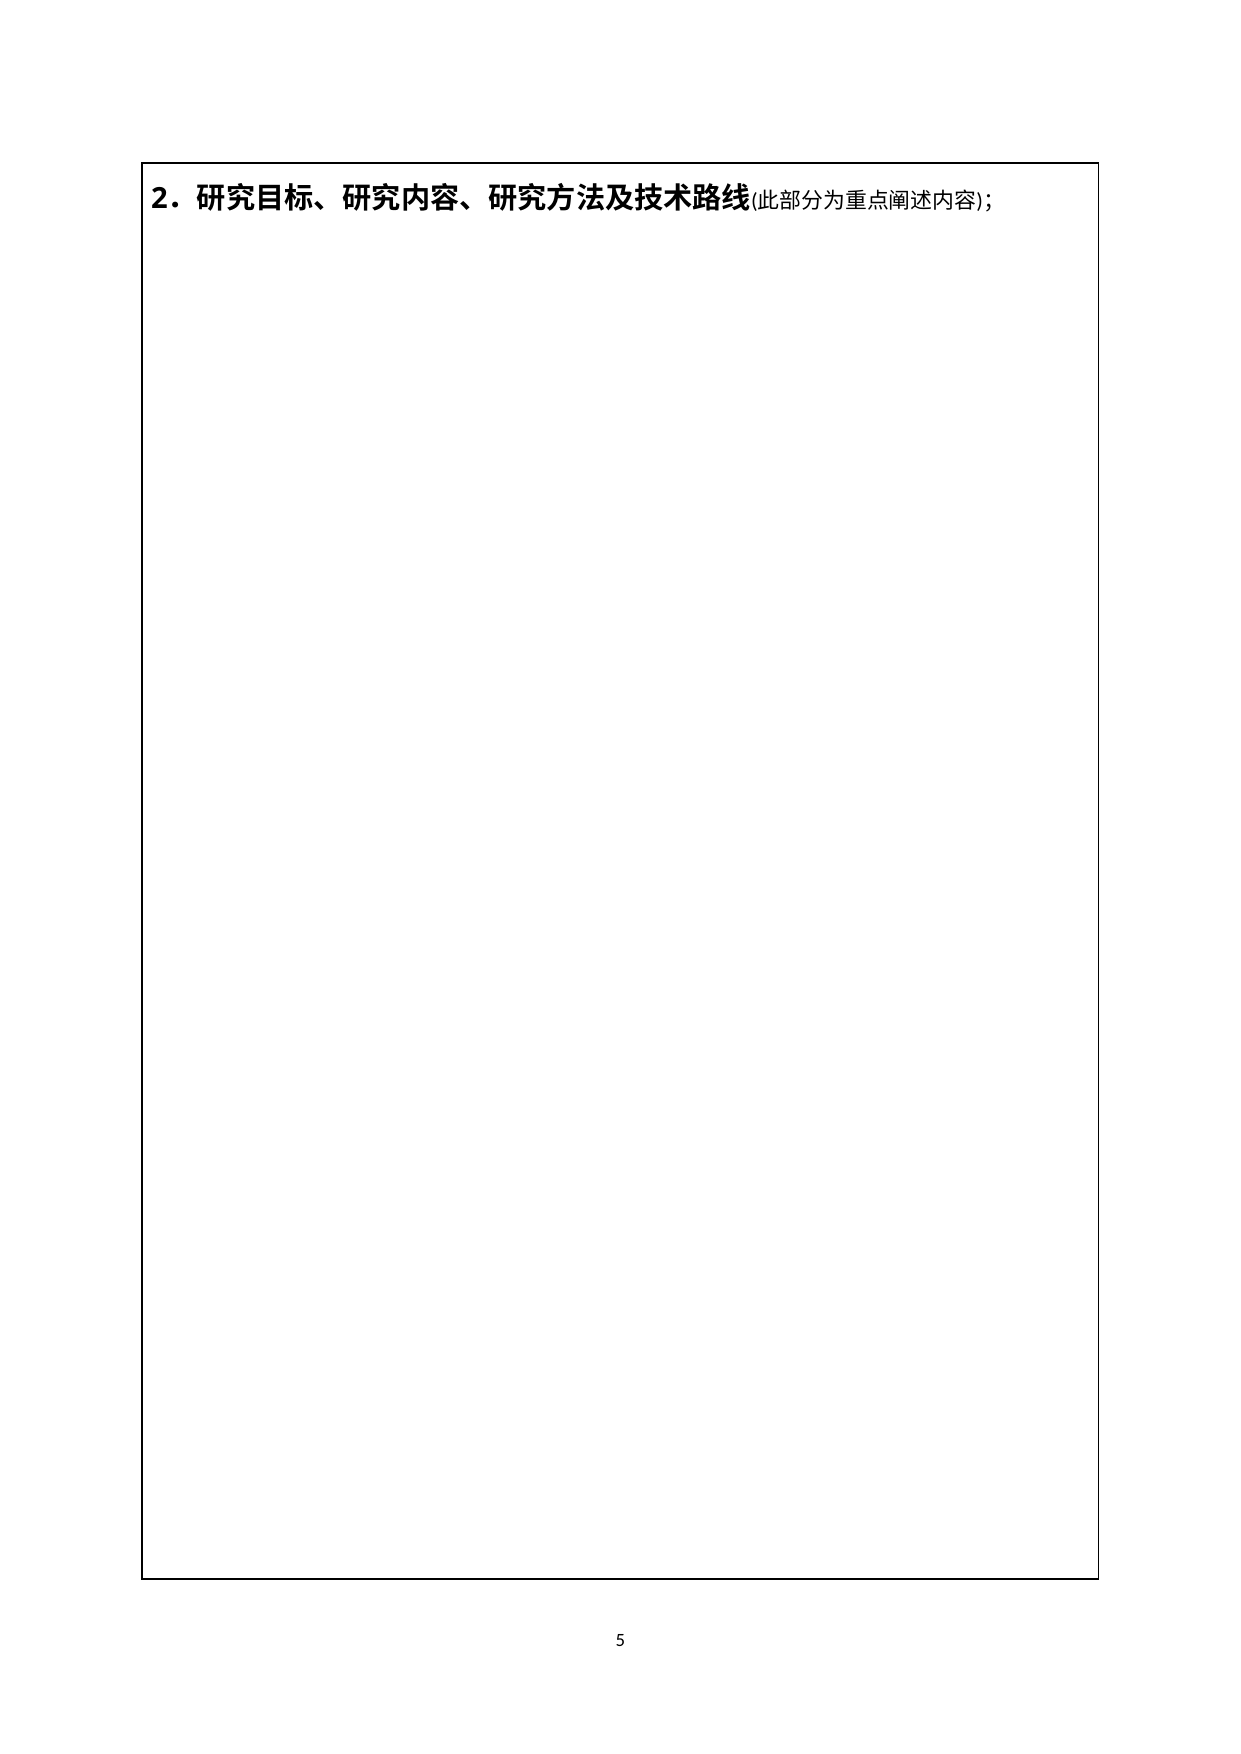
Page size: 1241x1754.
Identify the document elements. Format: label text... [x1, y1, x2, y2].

table_cell 2．研究目标、研究内容、研究方法及技术路线(此部分为重点阐述内容)； [143, 164, 1098, 1578]
